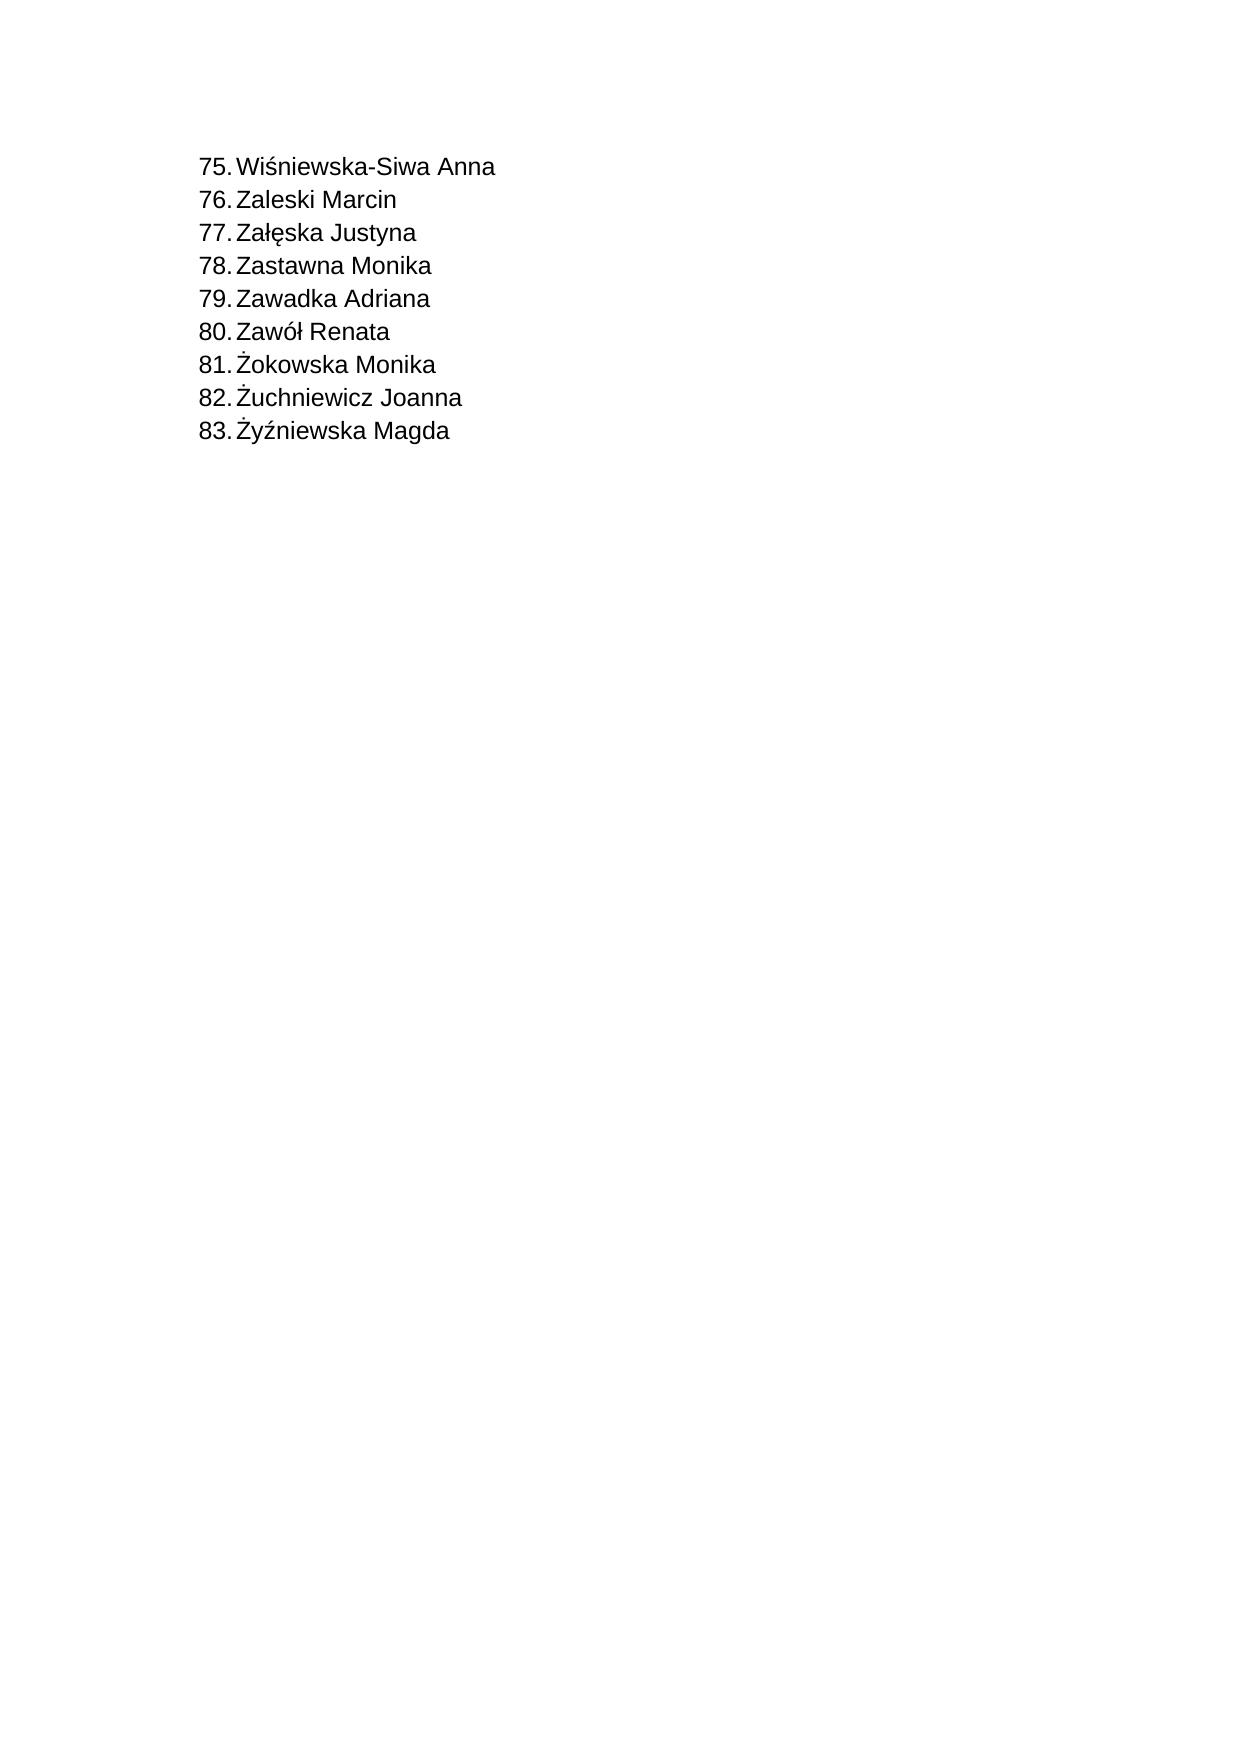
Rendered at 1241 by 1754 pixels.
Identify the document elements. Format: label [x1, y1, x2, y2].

table_header [154, 131, 1129, 503]
